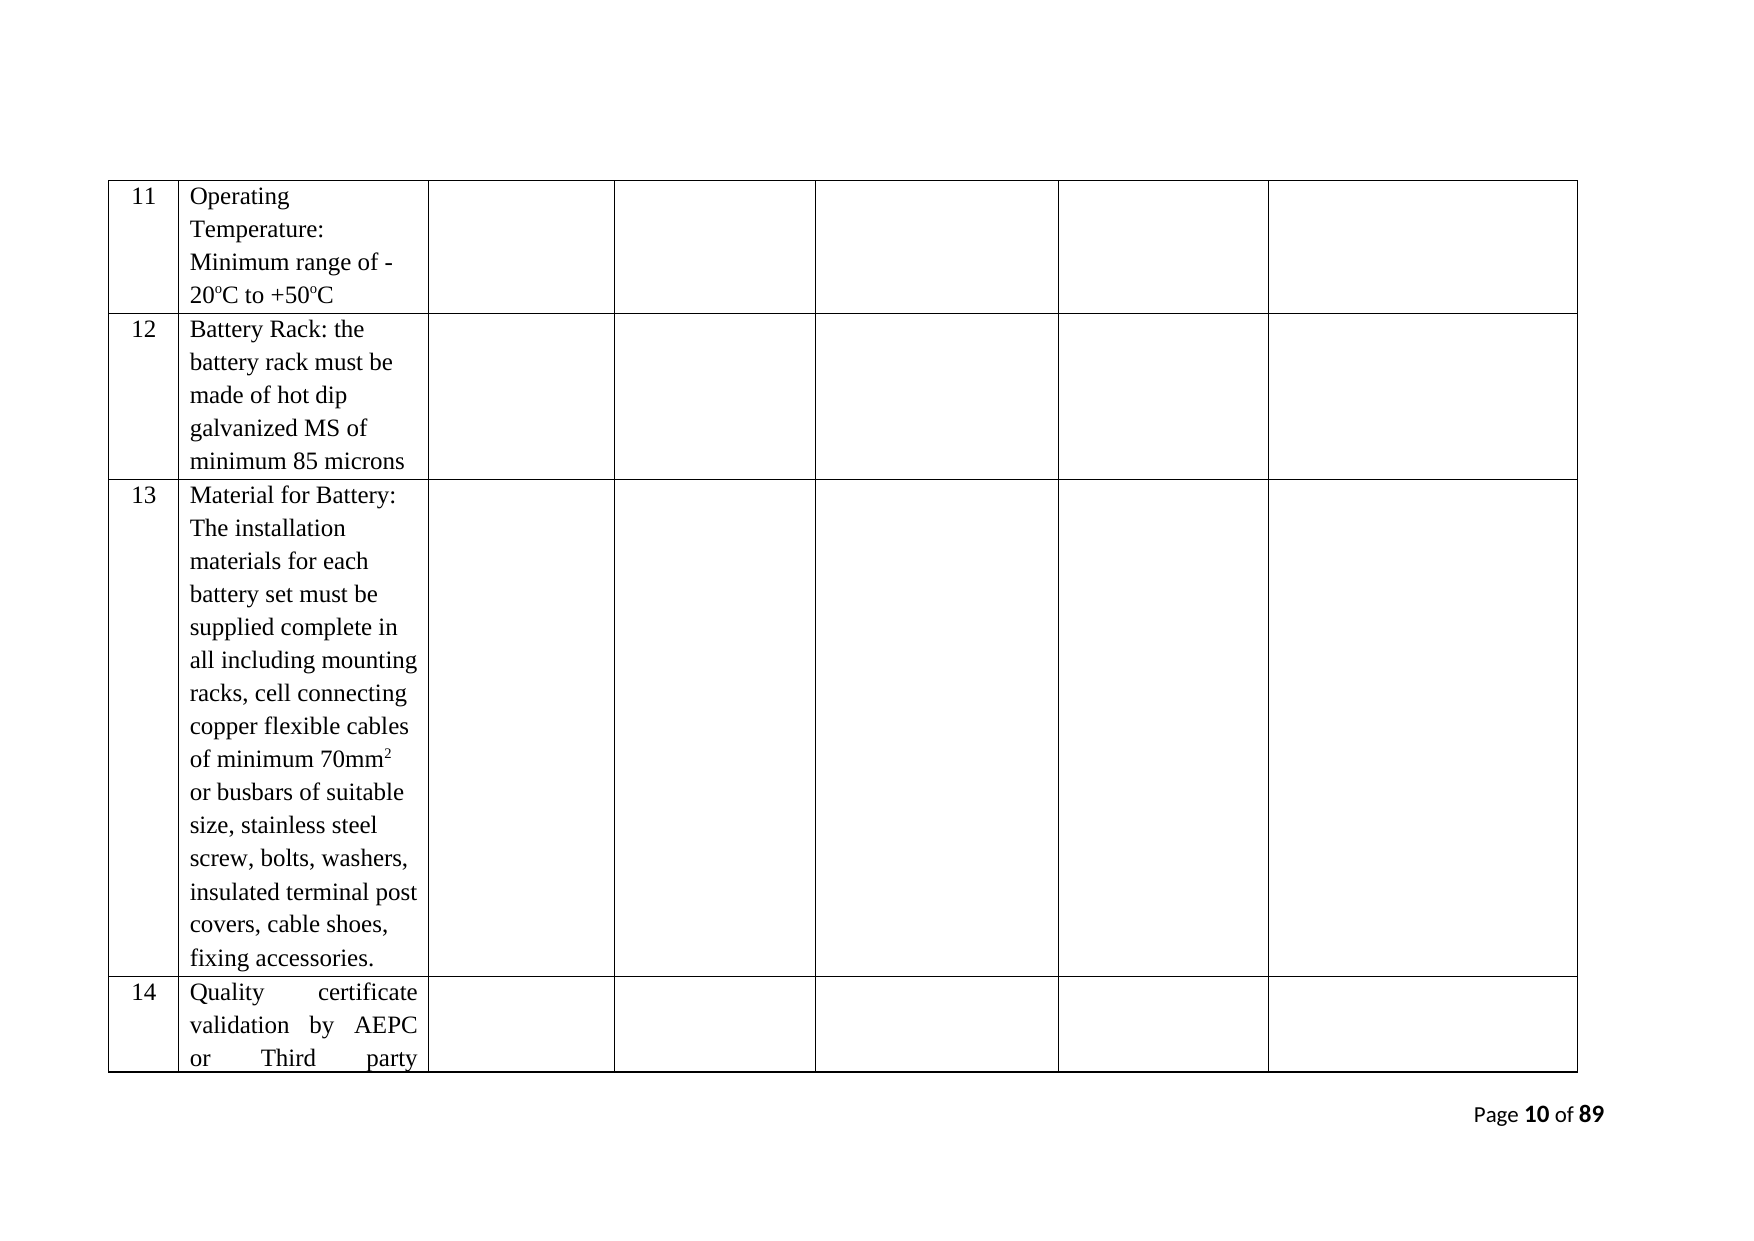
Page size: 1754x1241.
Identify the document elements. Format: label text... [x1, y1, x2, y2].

table_cell 12 [109, 314, 178, 479]
table_cell 13 [109, 480, 178, 976]
table_cell [615, 314, 815, 479]
table_cell [1269, 181, 1577, 313]
table_cell [816, 181, 1058, 313]
table_cell [816, 480, 1058, 976]
table_cell Operating Temperature: Minimum range of -20oC to +50oC [179, 181, 428, 313]
table_cell [1059, 480, 1268, 976]
table_cell [1059, 977, 1268, 1071]
table_cell [1059, 314, 1268, 479]
table_cell [615, 977, 815, 1071]
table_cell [179, 977, 428, 1071]
table_cell [429, 480, 614, 976]
table_cell [615, 181, 815, 313]
table_cell [615, 480, 815, 976]
table_cell 14 [109, 977, 178, 1071]
table_cell [1269, 314, 1577, 479]
table_cell [1059, 181, 1268, 313]
table_cell [816, 314, 1058, 479]
table_cell [1269, 480, 1577, 976]
table_cell [429, 977, 614, 1071]
table_cell [1269, 977, 1577, 1071]
table_cell [429, 314, 614, 479]
table_cell 11 [109, 181, 178, 313]
table_cell [429, 181, 614, 313]
table_cell Material for Battery: The installation materials for each battery set must be supplied complete in all including mounting racks, cell connecting copper flexible cables of minimum 70mm2 or busbars of suitable size, stainless steel screw, bolts, washers, insulated terminal post covers, cable shoes, fixing accessories. [179, 480, 428, 976]
table_cell Battery Rack: the battery rack must be made of hot dip galvanized MS of minimum 85 microns [179, 314, 428, 479]
table_cell [816, 977, 1058, 1071]
